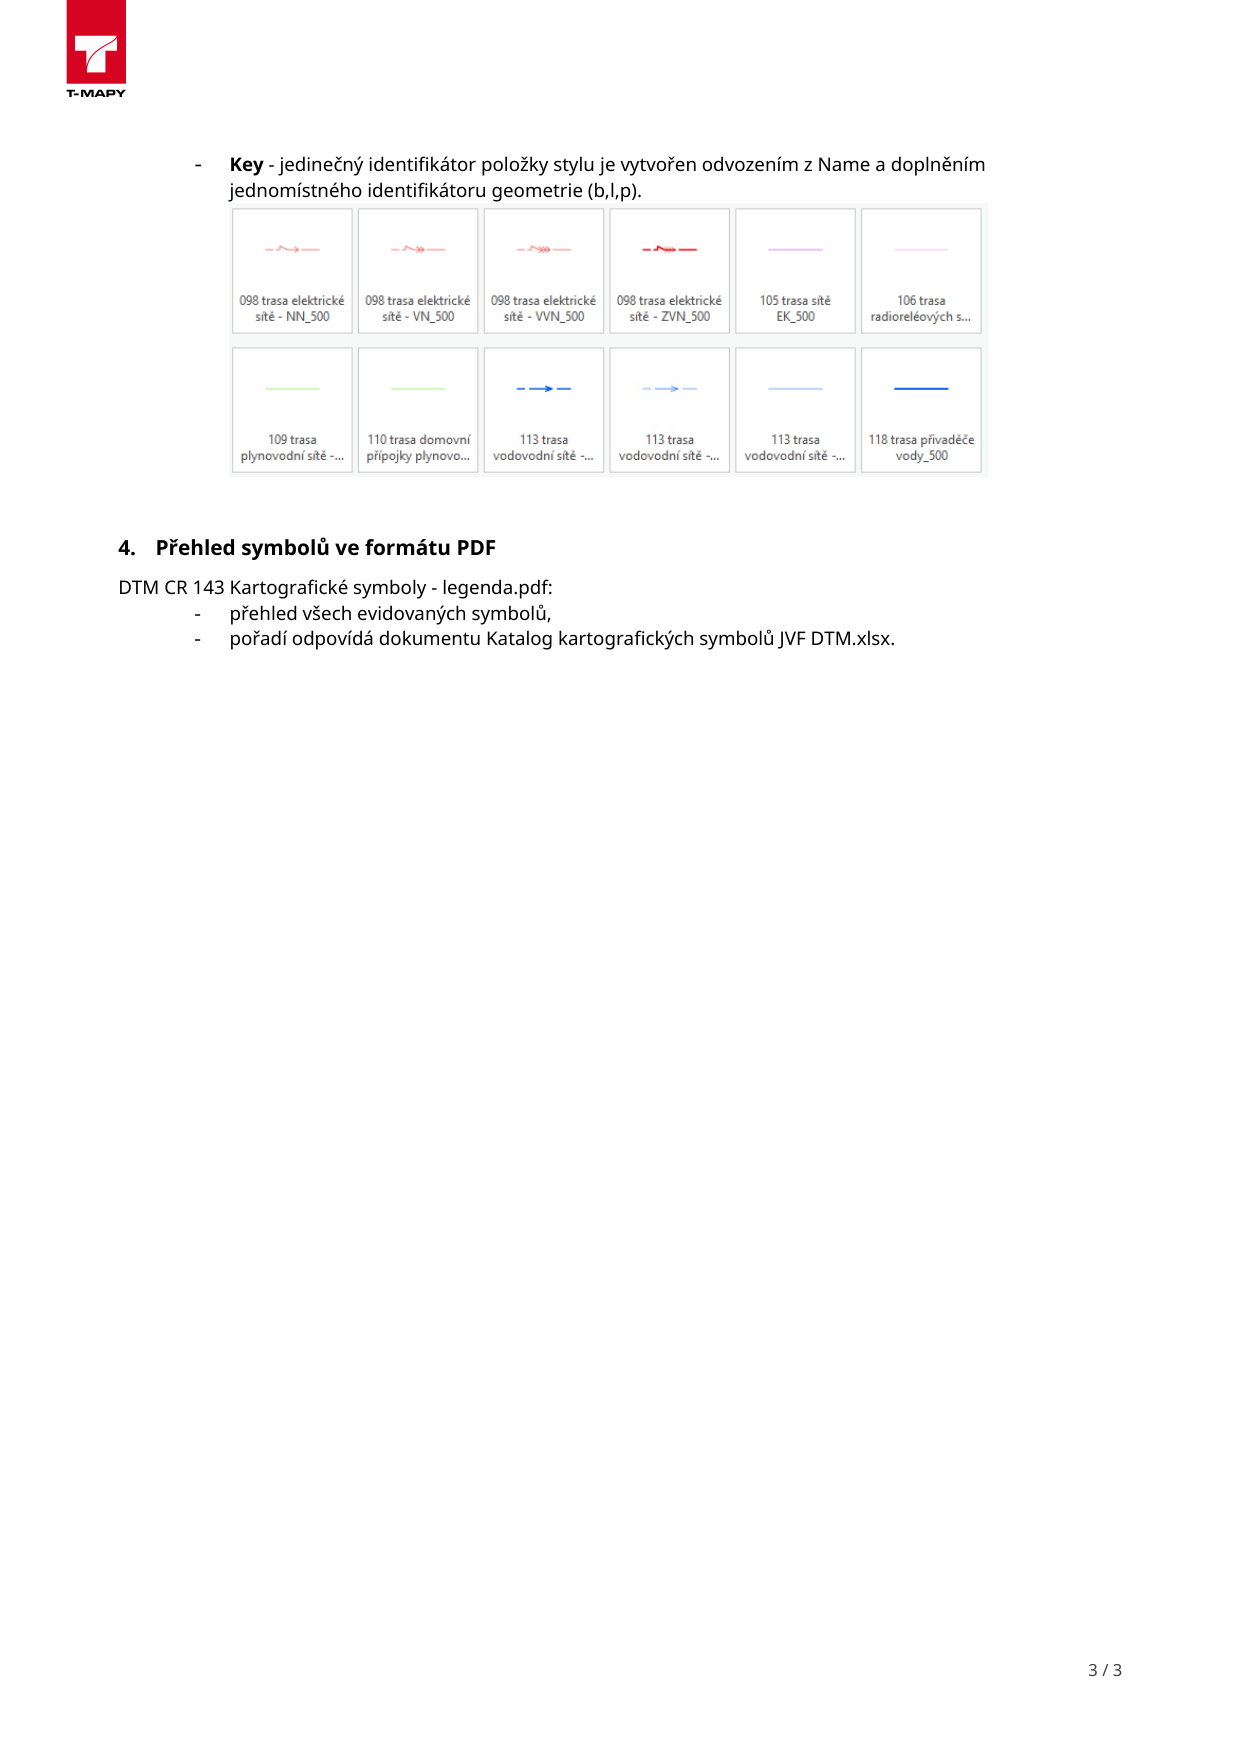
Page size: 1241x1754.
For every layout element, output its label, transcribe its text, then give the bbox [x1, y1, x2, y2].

list pořadí odpovídá dokumentu Katalog kartografických symbolů JVF DTM.xlsx. [192, 626, 1122, 651]
text DTM CR 143 Kartografické symboly - legenda.pdf: [118, 574, 1122, 600]
list přehled všech evidovaných symbolů, [192, 600, 1122, 626]
list Přehled symbolů ve formátu PDF [118, 533, 1122, 562]
picture [229, 203, 989, 477]
picture [66, 0, 126, 97]
